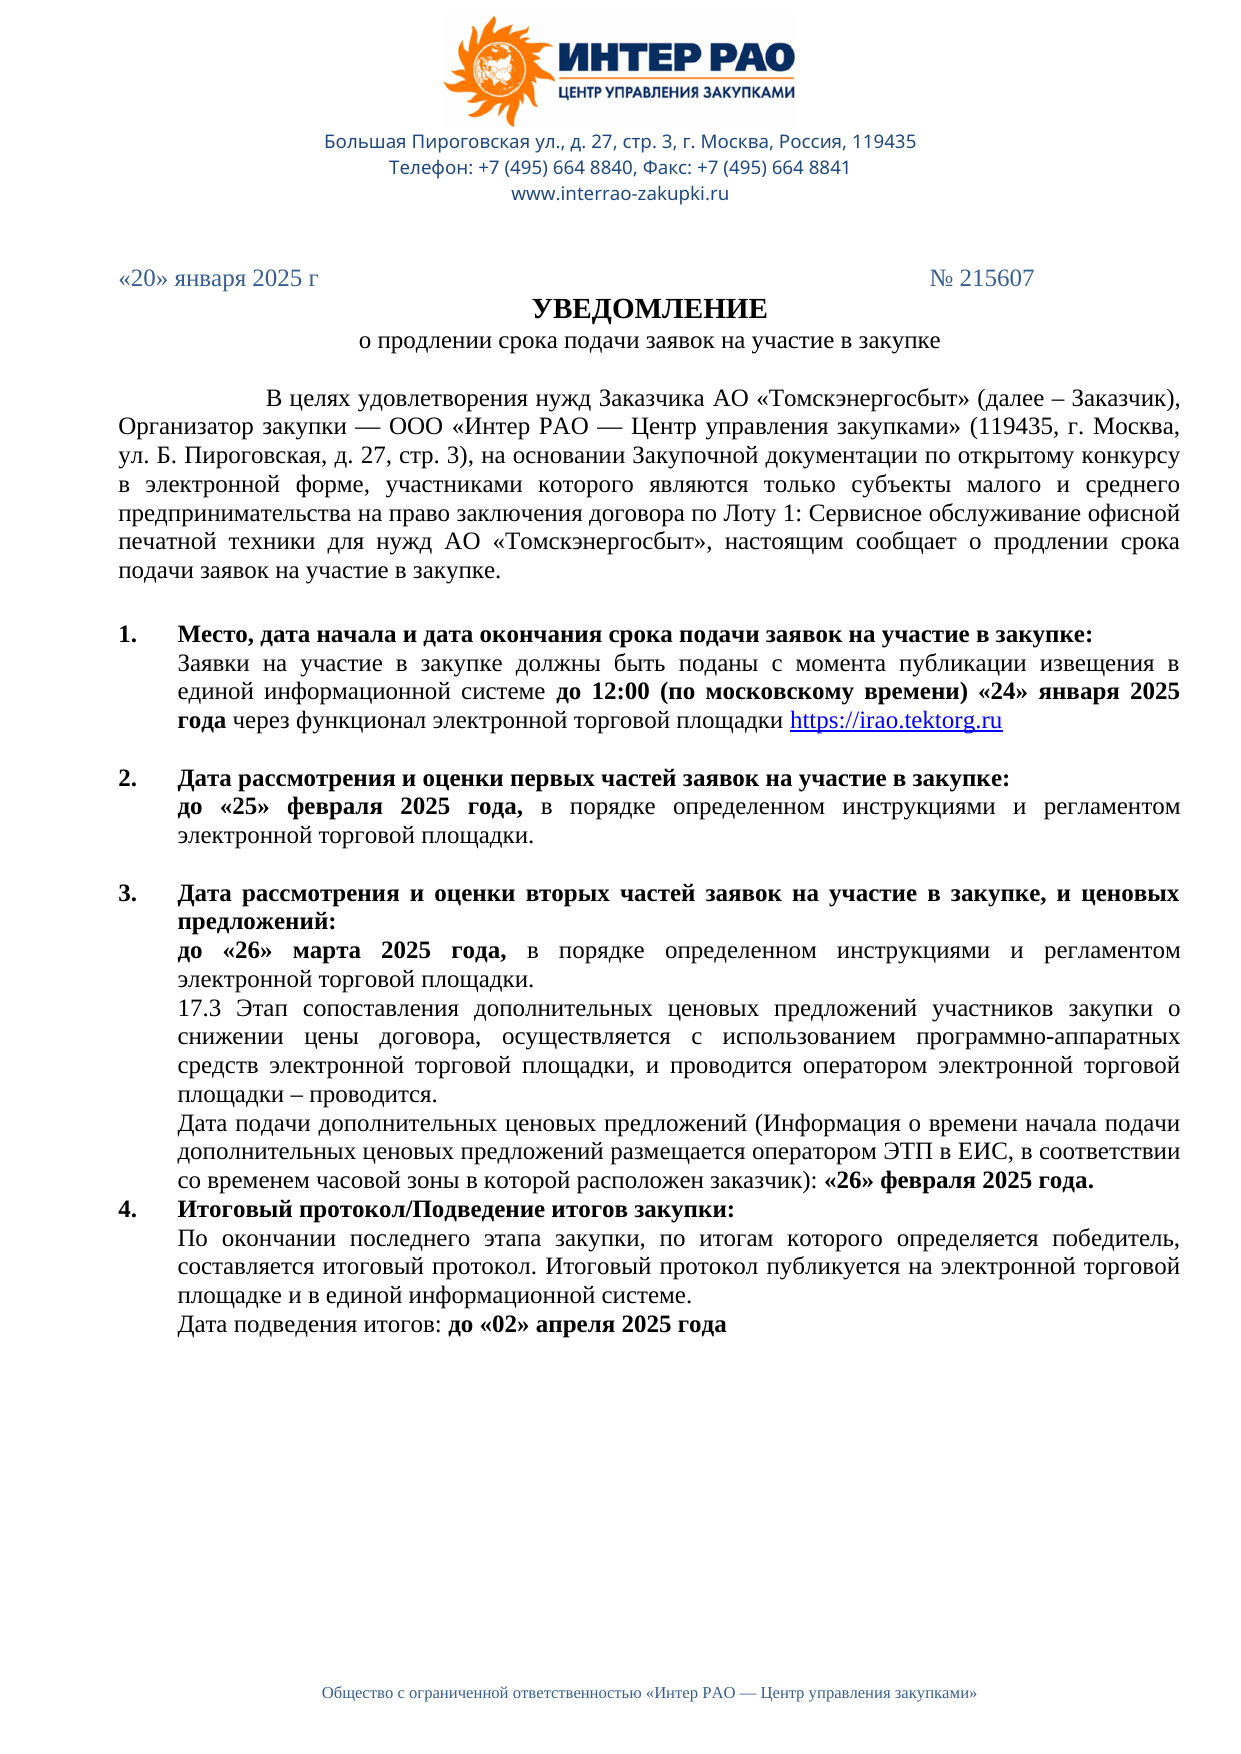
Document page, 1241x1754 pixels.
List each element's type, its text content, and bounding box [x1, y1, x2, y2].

list до «25» февраля 2025 года, в порядке определенном инструкциями и регламентом электронной торговой площадки. [177, 791, 1181, 849]
text о продлении срока подачи заявок на участие в закупке [118, 325, 1181, 354]
list Дата подачи дополнительных ценовых предложений (Информация о времени начала подачи дополнительных ценовых предложений размещается оператором ЭТП в ЕИС, в соответствии со временем часовой зоны в которой расположен заказчик): «26» февраля 2025 года. [177, 1108, 1181, 1194]
picture [442, 14, 798, 129]
list до «26» марта 2025 года, в порядке определенном инструкциями и регламентом электронной торговой площадки. [177, 935, 1181, 993]
list Место, дата начала и дата окончания срока подачи заявок на участие в закупке: [118, 619, 1181, 648]
text В целях удовлетворения нужд Заказчика АО «Томскэнергосбыт» (далее – Заказчик), Организатор закупки ― ООО «Интер РАО ― Центр управления закупками» (. Москва, ул. Б. Пироговская, д. 27, стр. 3), на основании Закупочной документации по открытому конкурсу в электронной форме, участниками которого являются только субъекты малого и среднего предпринимательства на право заключения договора по Лоту 1: Сервисное обслуживание офисной печатной техники для нужд АО «Томскэнергосбыт», настоящим сообщает о продлении срока подачи заявок на участие в закупке. [118, 383, 1181, 584]
text УВЕДОМЛЕНИЕ [118, 292, 1181, 325]
text «20» января 2025 г № 215607 [118, 263, 1181, 292]
list Дата рассмотрения и оценки первых частей заявок на участие в закупке: [118, 763, 1181, 791]
list Итоговый протокол/Подведение итогов закупки: [118, 1194, 1181, 1223]
list По окончании последнего этапа закупки, по итогам которого определяется победитель, составляется итоговый протокол. Итоговый протокол публикуется на электронной торговой площадке и в единой информационной системе. [177, 1223, 1181, 1309]
list 17.3 Этап сопоставления дополнительных ценовых предложений участников закупки о снижении цены договора, осуществляется с использованием программно-аппаратных средств электронной торговой площадки, и проводится оператором электронной торговой площадки – проводится. [177, 993, 1181, 1108]
list Заявки на участие в закупке должны быть поданы с момента публикации извещения в единой информационной системе до 12:00 (по московскому времени) «24» января 2025 года через функционал электронной торговой площадки https://irao.tektorg.ru [177, 648, 1181, 734]
list Дата рассмотрения и оценки вторых частей заявок на участие в закупке, и ценовых предложений: [118, 878, 1181, 935]
list Дата подведения итогов: до «02» апреля 2025 года [177, 1309, 1181, 1338]
